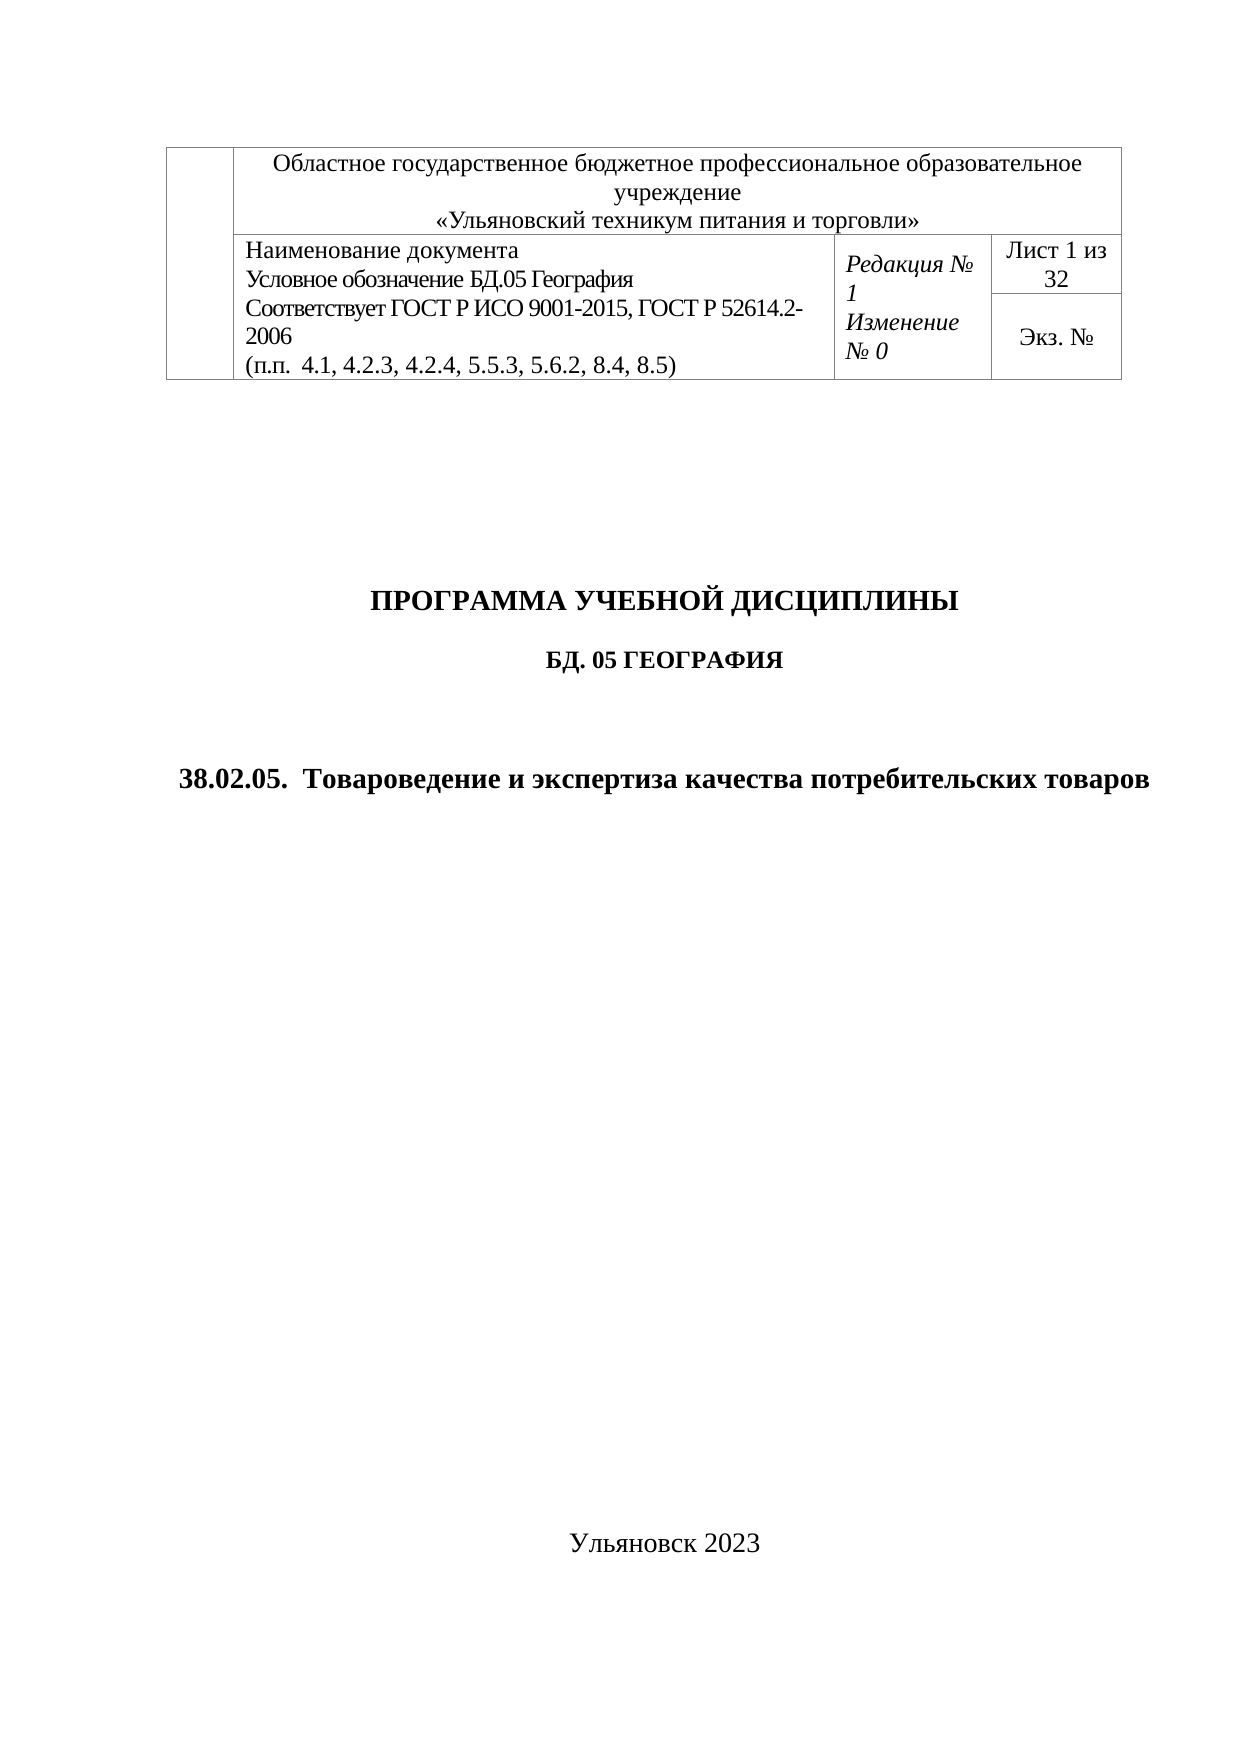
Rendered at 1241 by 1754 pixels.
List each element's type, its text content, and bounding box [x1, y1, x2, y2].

table_header Областное государственное бюджетное профессиональное образовательное учреждение «Ульяновский техникум питания и торговли» [234, 148, 1121, 234]
table_cell Экз. № [992, 294, 1121, 379]
text БД. 05 ГЕОГРАФИЯ [177, 646, 1152, 674]
table_cell Редакция № 1 Изменение № 0 [835, 235, 991, 379]
text 38.02.05. Товароведение и экспертиза качества потребительских товаров [177, 761, 1152, 795]
text Ульяновск 2023 [177, 1526, 1152, 1559]
table_cell Лист 1 из 32 [992, 235, 1121, 293]
table_header [167, 148, 233, 379]
text ПРОГРАММА УЧЕБНОЙ ДИСЦИПЛИНЫ [177, 583, 1152, 616]
table_cell Наименование документа Условное обозначение БД.05 География Соответствует ГОСТ Р ИСО 9001-2015, ГОСТ Р 52614.2-2006 (п.п. 4.1, 4.2.3, 4.2.4, 5.5.3, 5.6.2, 8.4, 8.5) [234, 235, 834, 379]
